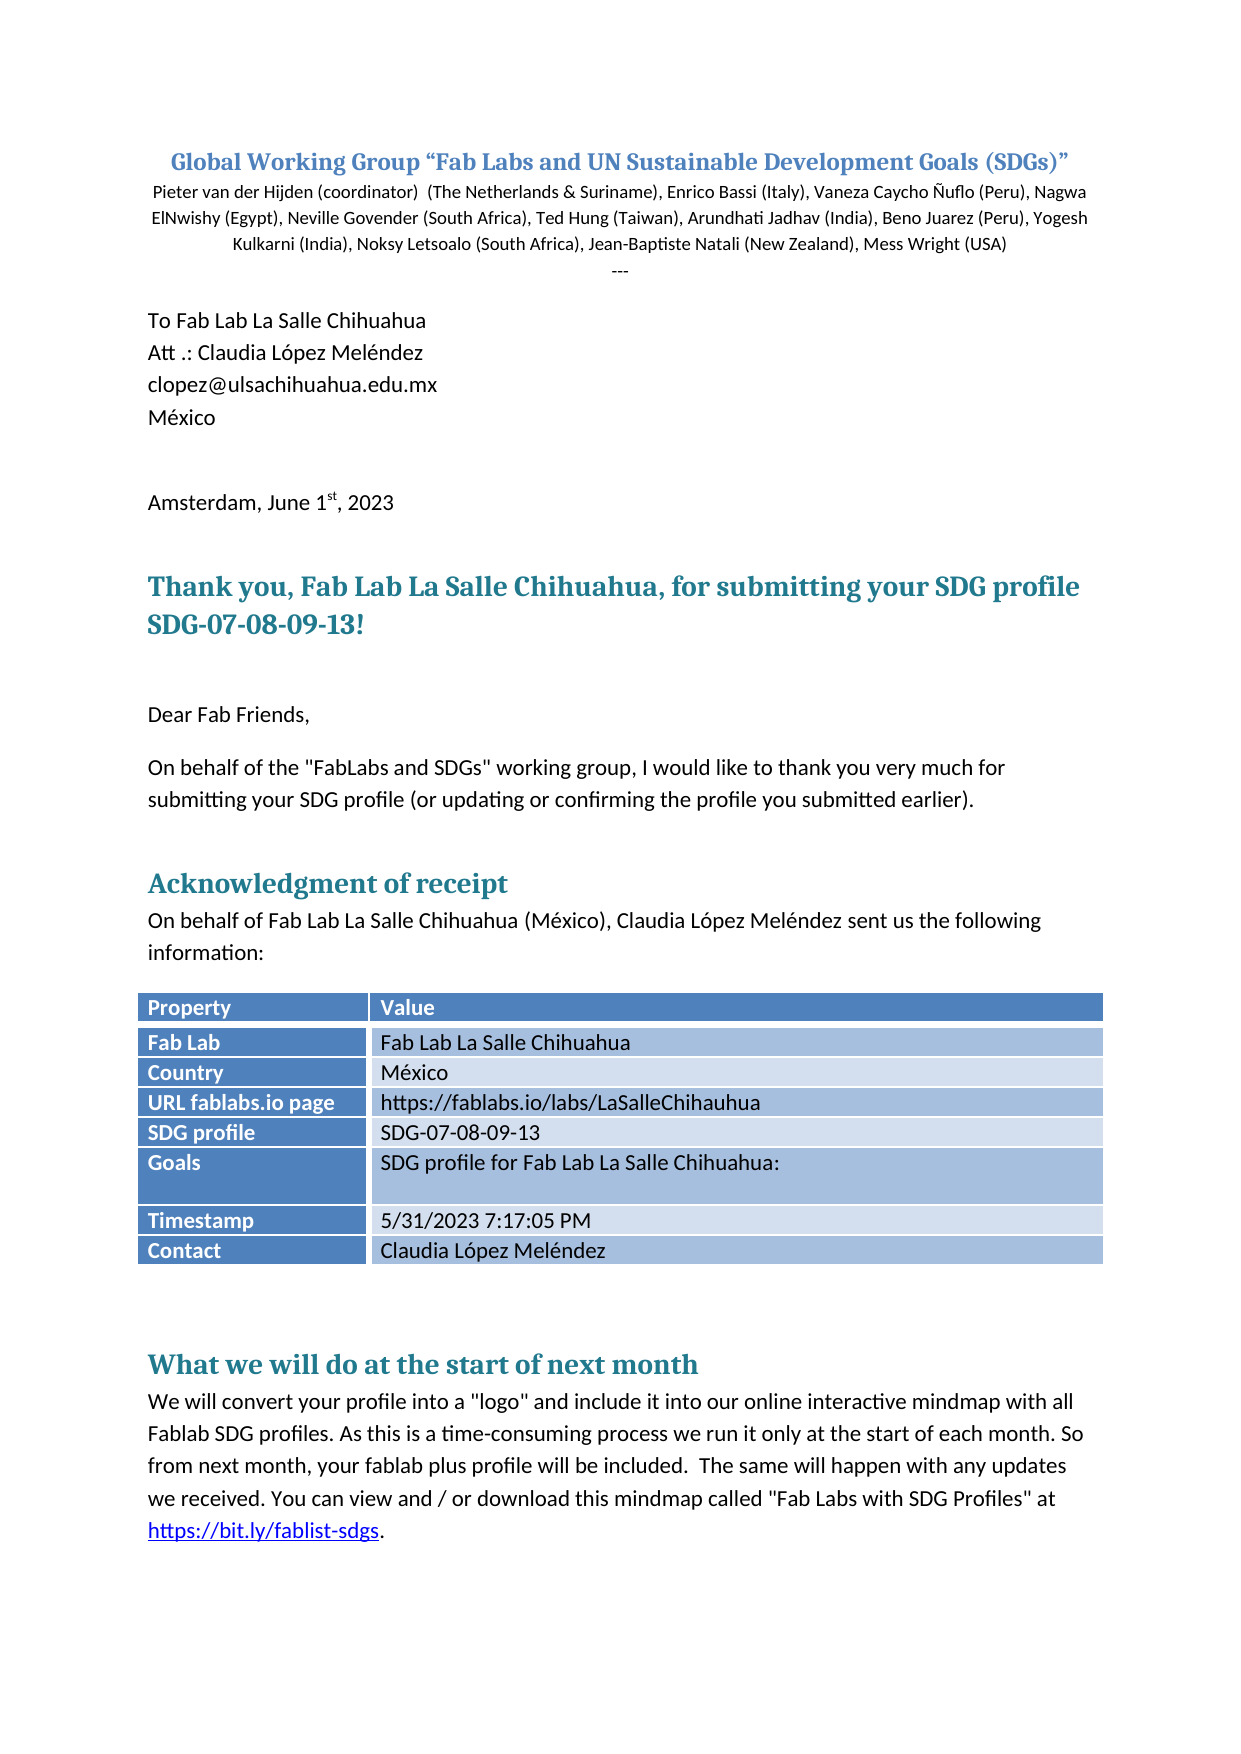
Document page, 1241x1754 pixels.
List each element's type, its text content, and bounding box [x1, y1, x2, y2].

table_cell Fab Lab [138, 1028, 366, 1056]
table_cell Claudia López Meléndez [372, 1236, 1103, 1264]
table_cell SDG-07-08-09-13 [372, 1118, 1103, 1146]
table_cell Country [138, 1058, 366, 1086]
subtitle What we will do at the start of next month [148, 1348, 1093, 1382]
text On behalf of Fab Lab La Salle Chihuahua (México), Claudia López Meléndez sent us the following information: [148, 906, 1093, 966]
subtitle Thank you, Fab Lab La Salle Chihuahua, for submitting your SDG profile SDG-07-08-09-13! [148, 570, 1093, 642]
table_header Property [138, 993, 368, 1021]
text We will convert your profile into a "logo" and include it into our online interactive mindmap with all Fablab SDG profiles. As this is a time-consuming process we run it only at the start of each month. So from next month, your fablab plus profile will be included. The same will happen with any updates we received. You can view and / or download this mindmap called "Fab Labs with SDG Profiles" at https://bit.ly/fablist-sdgs. [148, 1387, 1093, 1544]
text To Fab Lab La Salle Chihuahua Att .: Claudia López Meléndez clopez@ulsachihuahua.edu.mx México [148, 306, 1093, 463]
table_header Value [370, 993, 1103, 1021]
table_cell México [372, 1058, 1103, 1086]
subtitle Acknowledgment of receipt [148, 867, 1093, 901]
table_cell https://fablabs.io/labs/LaSalleChihauhua [372, 1088, 1103, 1116]
table_cell 5/31/2023 7:17:05 PM [372, 1206, 1103, 1234]
table_cell Goals [138, 1148, 366, 1204]
table_cell SDG profile for Fab Lab La Salle Chihuahua: SDG 7 - Affordable and clean energy - Ensure access to affordable, reliable, sustainable and modern energy for all SDG 8 - Decent work and economic growth - Promote sustained, inclusive and sustainable economic growth, full and productive employment, and decent work for all SDG 9 - Industry, innovation and infrastructure - Build resilient infrastructure, promote inclusive and sustainable industrialisation, and foster innovation SDG 13 - Climate action - Take urgent action to combat climate change and its impacts (taking note of agreements made by the UNFCCC forum) [372, 1148, 1103, 1204]
table_cell URL fablabs.io page [138, 1088, 366, 1116]
table_cell Fab Lab La Salle Chihuahua [372, 1028, 1103, 1056]
text On behalf of the "FabLabs and SDGs" working group, I would like to thank you very much for submitting your SDG profile (or updating or confirming the profile you submitted earlier). [148, 753, 1093, 813]
table_cell SDG profile [138, 1118, 366, 1146]
text Dear Fab Friends, [148, 700, 1093, 728]
text Amsterdam, June 1st, 2023 [148, 488, 1093, 516]
text Global Working Group “Fab Labs and UN Sustainable Development Goals (SDGs)” Pieter van der Hijden (coordinator) (The Netherlands & Suriname), Enrico Bassi (Italy), Vaneza Caycho Ñuflo (Peru), Nagwa ElNwishy (Egypt), Neville Govender (South Africa), Ted Hung (Taiwan), Arundhati Jadhav (India), Beno Juarez (Peru), Yogesh Kulkarni (India), Noksy Letsoalo (South Africa), Jean-Baptiste Natali (New Zealand), Mess Wright (USA) --- [148, 148, 1093, 282]
table_cell Timestamp [138, 1206, 366, 1234]
table_cell Contact [138, 1236, 366, 1264]
